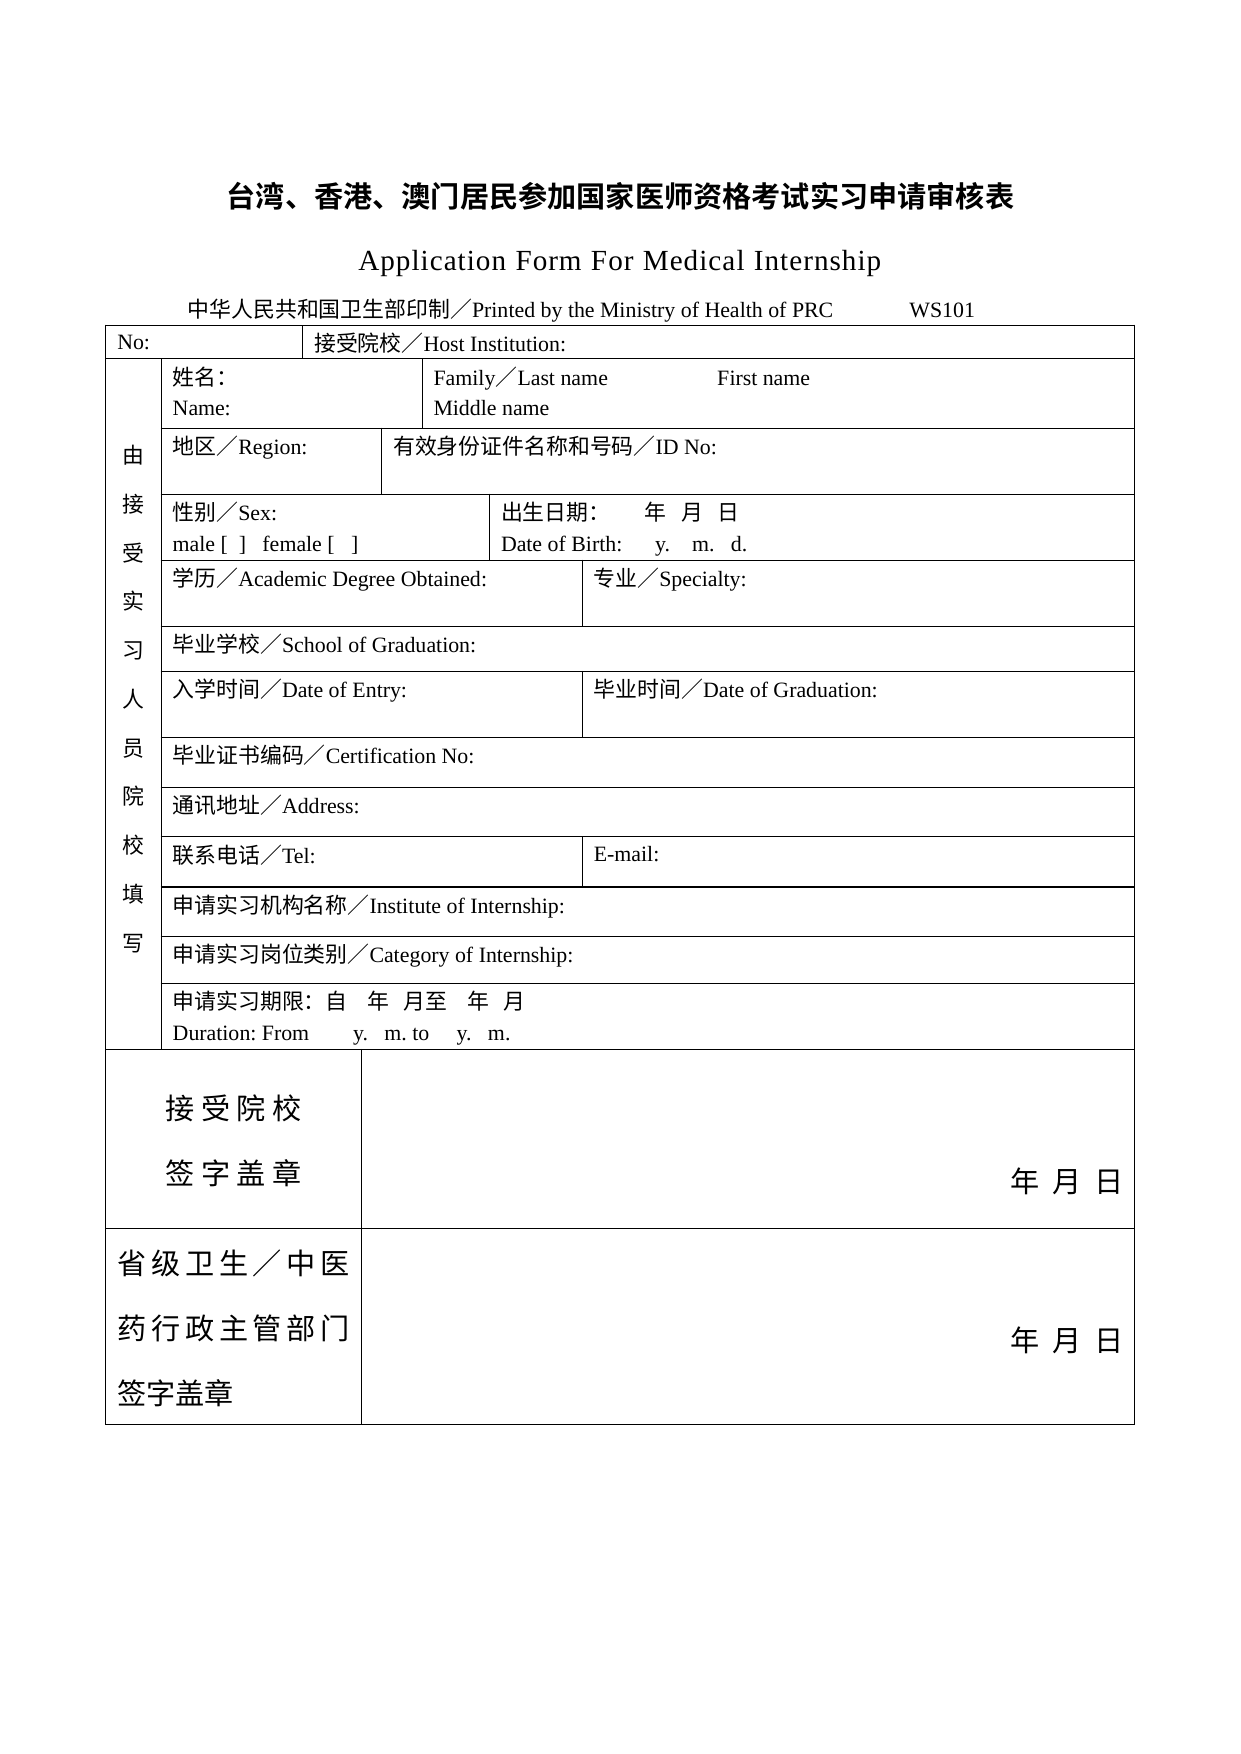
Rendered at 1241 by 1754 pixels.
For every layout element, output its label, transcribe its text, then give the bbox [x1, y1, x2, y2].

table_cell 通讯地址／Address: [162, 788, 1134, 836]
table_cell 省级卫生／中医药行政主管部门签字盖章 [106, 1229, 361, 1424]
table_cell 地区／Region: [162, 429, 381, 493]
table_cell 毕业时间／Date of Graduation: [583, 672, 1134, 737]
table_cell 性别／Sex: male [ ] female [ ] [162, 495, 489, 559]
table_cell 入学时间／Date of Entry: [162, 672, 582, 737]
text 台湾、香港、澳门居民参加国家医师资格考试实习申请审核表 [187, 162, 1053, 227]
table_cell 年 月 日 [362, 1229, 1134, 1424]
table_cell 申请实习期限：自 年 月至 年 月 Duration: From y. m. to y. m. [162, 984, 1134, 1049]
table_cell 年 月 日 [362, 1050, 1134, 1228]
table_cell Family／Last name First name Middle name [423, 359, 1134, 427]
table_cell 由接受实习人员院校填写 [106, 359, 161, 1049]
table_cell 专业／Specialty: [583, 561, 1134, 626]
table_header 接受院校／Host Institution: [303, 326, 1134, 358]
table_cell 姓名： Name: [162, 359, 422, 427]
table_cell 接 受 院 校 签 字 盖 章 [106, 1050, 361, 1228]
table_cell 有效身份证件名称和号码／ID No: [382, 429, 1134, 493]
table_cell 毕业证书编码／Certification No: [162, 738, 1134, 787]
table_cell 联系电话／Tel: [162, 837, 582, 886]
table_cell 毕业学校／School of Graduation: [162, 627, 1134, 671]
table_header No: [106, 326, 302, 358]
table_cell E-mail: [583, 837, 1134, 886]
text 中华人民共和国卫生部印制／Printed by the Ministry of Health of PRC WS101 [187, 292, 1053, 324]
text Application Form For Medical Internship [187, 227, 1053, 292]
table_cell 申请实习岗位类别／Category of Internship: [162, 937, 1134, 983]
table_cell 出生日期： 年 月 日 Date of Birth: y. m. d. [490, 495, 1134, 559]
table_cell 学历／Academic Degree Obtained: [162, 561, 582, 626]
table_cell 申请实习机构名称／Institute of Internship: [162, 888, 1134, 936]
